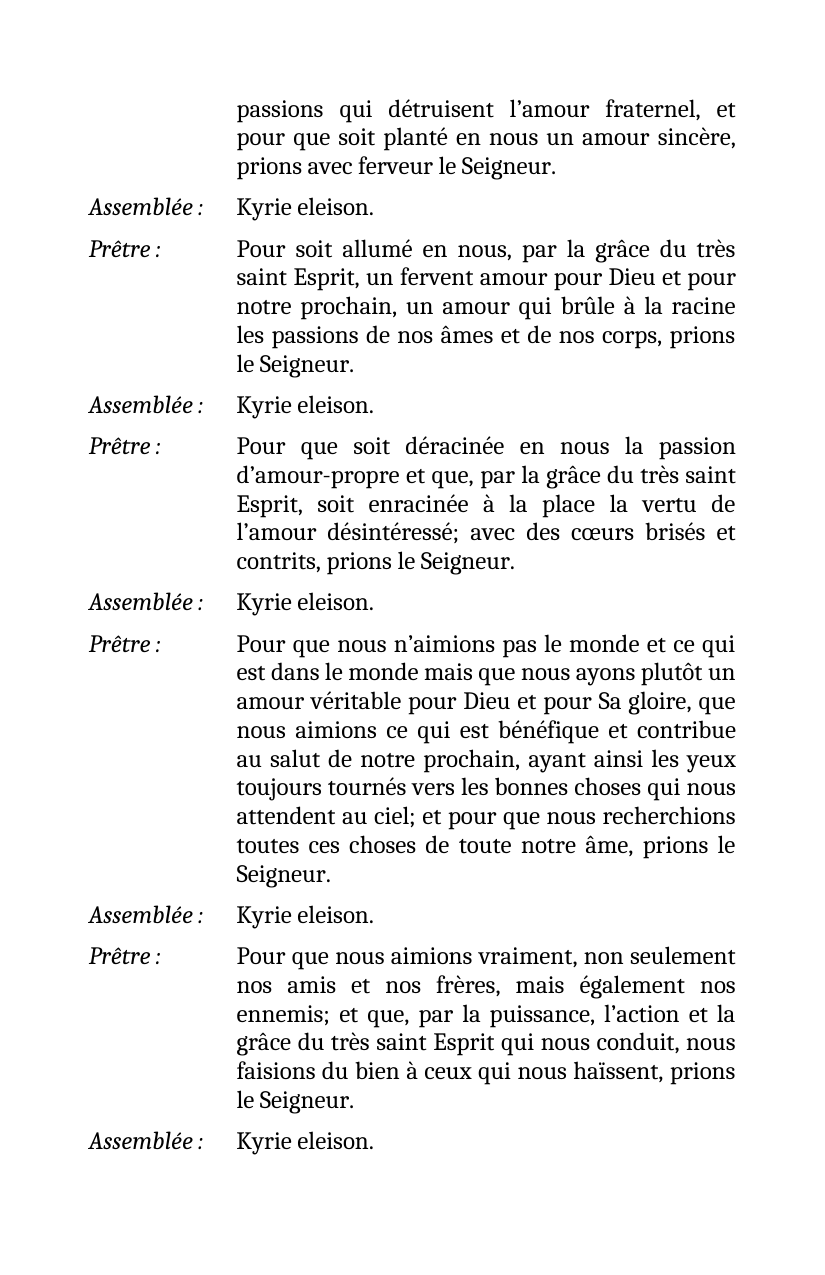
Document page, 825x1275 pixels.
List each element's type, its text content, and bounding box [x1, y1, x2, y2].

text Assemblée : Kyrie eleison. [89, 1127, 736, 1156]
text Prêtre : Pour que nous n’aimions pas le monde et ce qui est dans le monde mais que nous ayons plutôt un amour véritable pour Dieu et pour Sa gloire, que nous aimions ce qui est bénéfique et contribue au salut de notre prochain, ayant ainsi les yeux toujours tournés vers les bonnes choses qui nous attendent au ciel; et pour que nous recherchions toutes ces choses de toute notre âme, prions le Seigneur. [89, 629, 736, 888]
text Assemblée : Kyrie eleison. [89, 391, 736, 419]
text Prêtre : Pour que nous aimions vraiment, non seulement nos amis et nos frères, mais également nos ennemis; et que, par la puissance, l’action et la grâce du très saint Esprit qui nous conduit, nous faisions du bien à ceux qui nous haïssent, prions le Seigneur. [89, 942, 736, 1114]
text Prêtre : Pour soit allumé en nous, par la grâce du très saint Esprit, un fervent amour pour Dieu et pour notre prochain, un amour qui brûle à la racine les passions de nos âmes et de nos corps, prions le Seigneur. [89, 234, 736, 378]
text Assemblée : Kyrie eleison. [89, 588, 736, 617]
text Assemblée : Kyrie eleison. [89, 901, 736, 929]
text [89, 94, 736, 181]
text Prêtre : Pour que soit déracinée en nous la passion d’amour-propre et que, par la grâce du très saint Esprit, soit enracinée à la place la vertu de l’amour désintéressé; avec des cœurs brisés et contrits, prions le Seigneur. [89, 432, 736, 576]
text Assemblée : Kyrie eleison. [89, 193, 736, 222]
